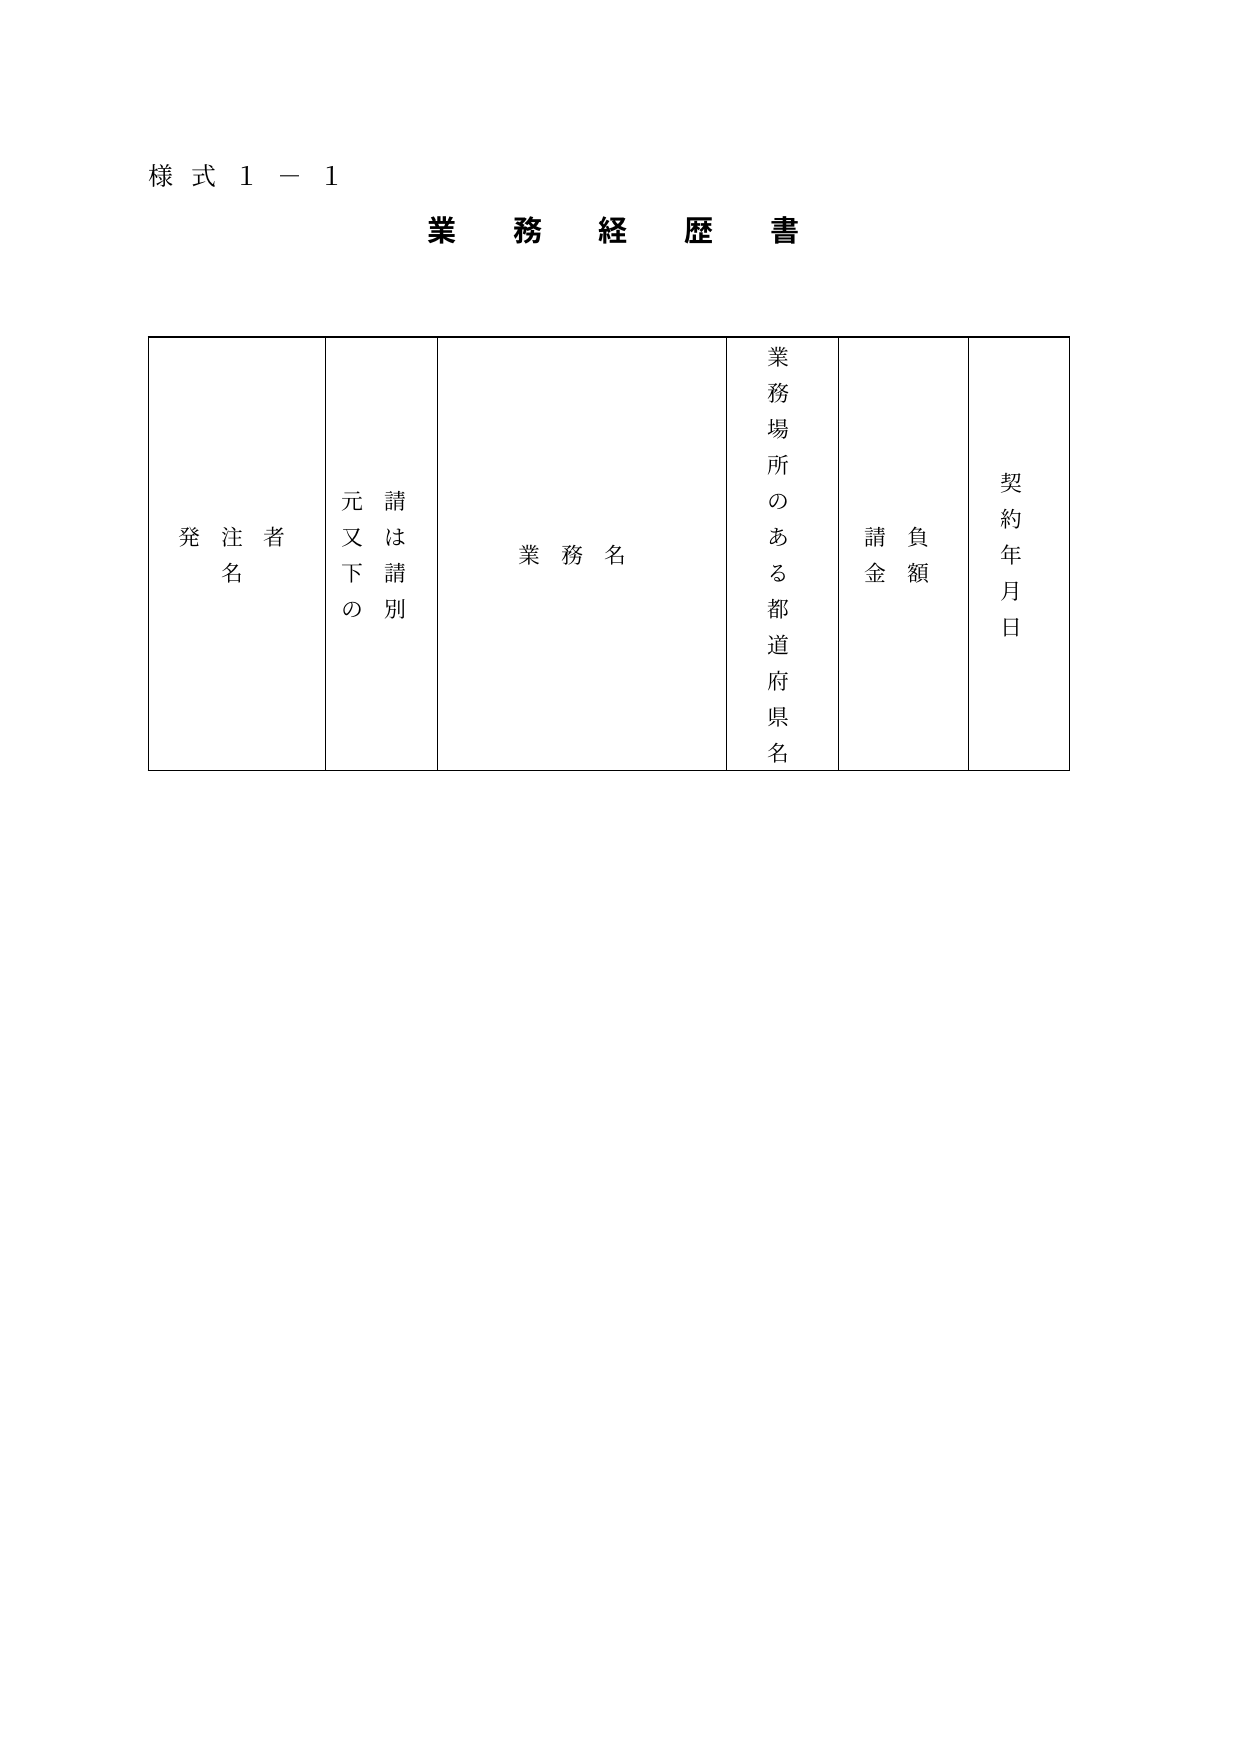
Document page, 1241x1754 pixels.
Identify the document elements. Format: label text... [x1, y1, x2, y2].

table_header 元請又は下請の別 [326, 338, 437, 770]
table_header 契約 年月日 [969, 338, 1069, 770]
table_header 発注者名 [149, 338, 325, 770]
table_header 業務場所のある都道府県名 [727, 338, 838, 770]
table_header 業務名 [438, 338, 726, 770]
table_header 請負金額 [839, 338, 968, 770]
text 業 務 経 歴 書 [148, 192, 1092, 264]
text 様式１－１ [148, 156, 1092, 192]
